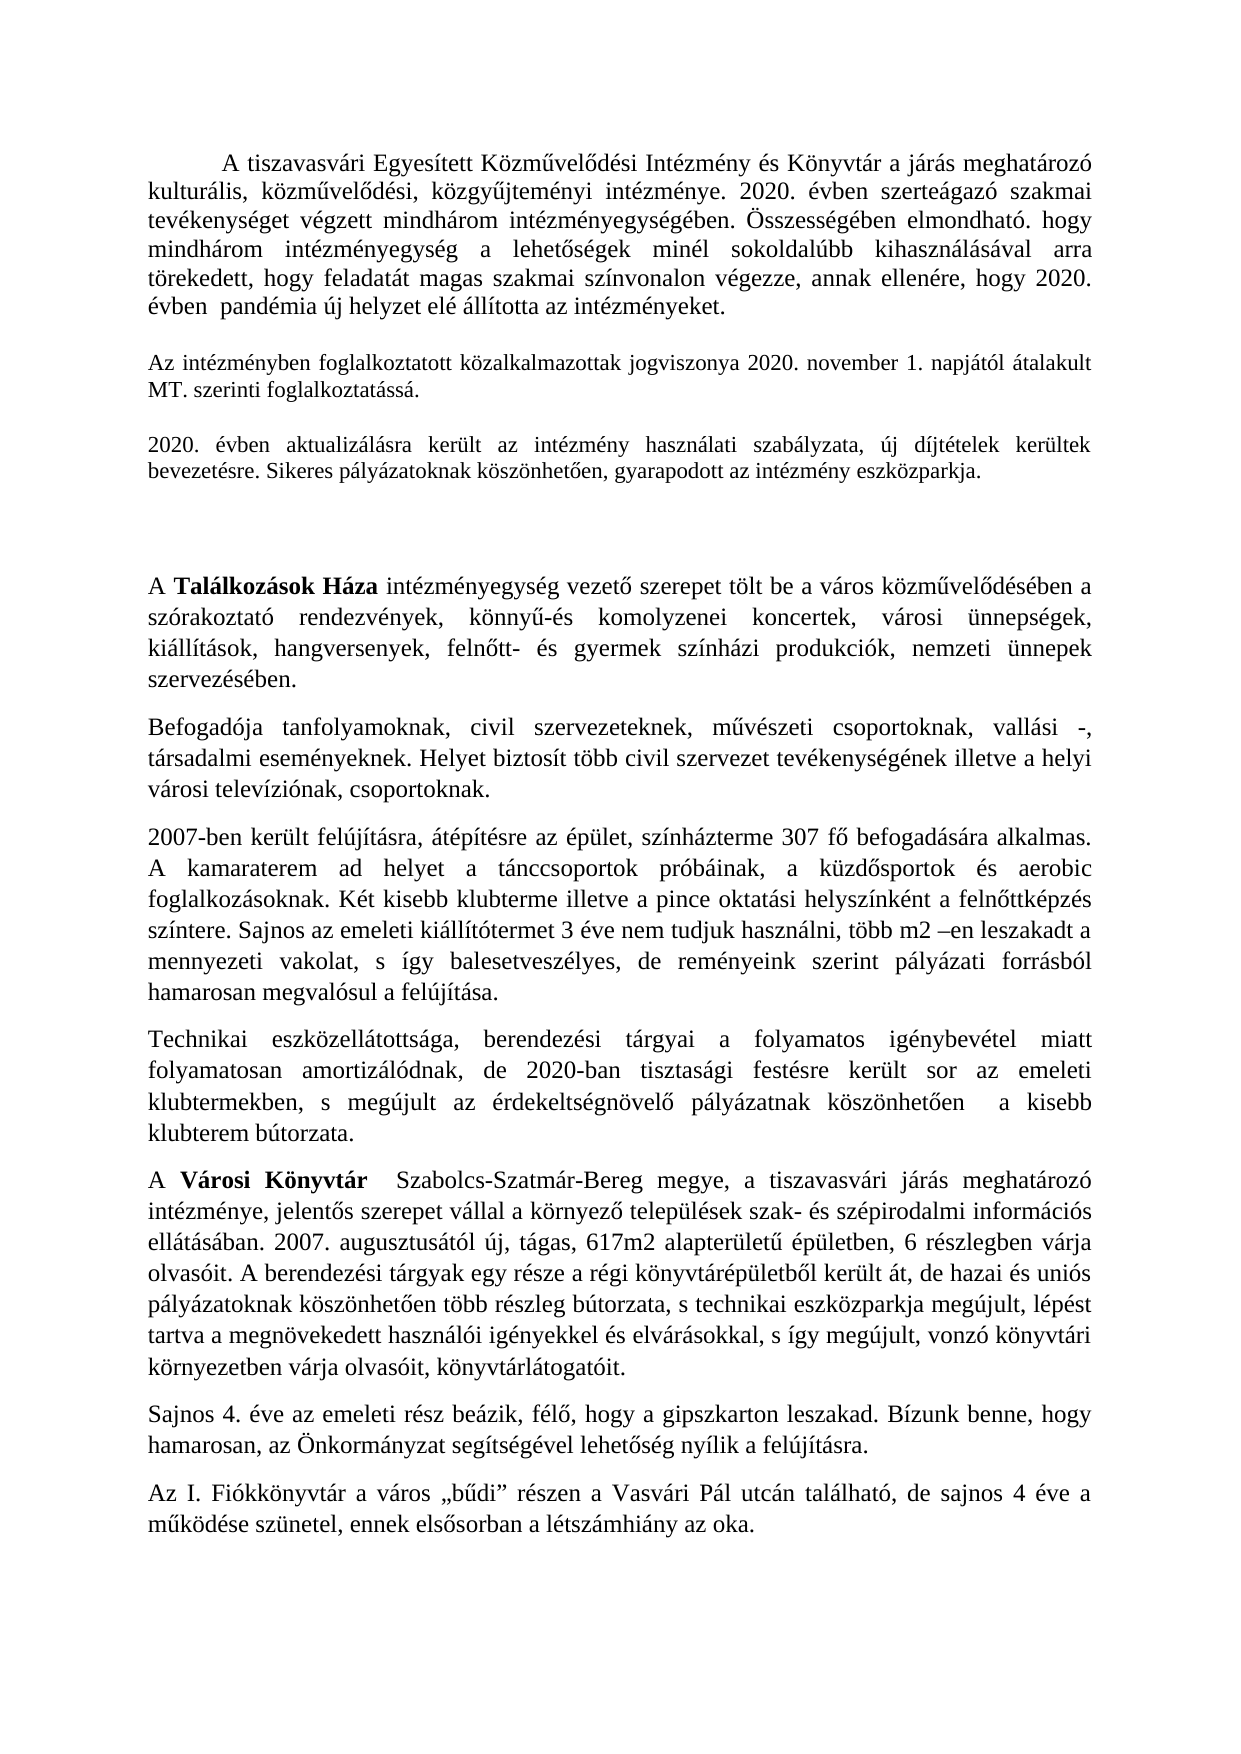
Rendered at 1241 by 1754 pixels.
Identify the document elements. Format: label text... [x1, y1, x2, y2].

text Befogadója tanfolyamoknak, civil szervezeteknek, művészeti csoportoknak, vallási -, társadalmi eseményeknek. Helyet biztosít több civil szervezet tevékenységének illetve a helyi városi televíziónak, csoportoknak. [148, 712, 1093, 803]
text Sajnos 4. éve az emeleti rész beázik, félő, hogy a gipszkarton leszakad. Bízunk benne, hogy hamarosan, az Önkormányzat segítségével lehetőség nyílik a felújításra. [148, 1399, 1093, 1459]
text 2020. évben aktualizálásra került az intézmény használati szabályzata, új díjtételek kerültek bevezetésre. Sikeres pályázatoknak köszönhetően, gyarapodott az intézmény eszközparkja. [148, 431, 1093, 484]
text Az I. Fiókkönyvtár a város „bűdi” részen a Vasvári Pál utcán található, de sajnos 4 éve a működése szünetel, ennek elsősorban a létszámhiány az oka. [148, 1478, 1093, 1538]
text 2007-ben került felújításra, átépítésre az épület, színházterme 307 fő befogadására alkalmas. A kamaraterem ad helyet a tánccsoportok próbáinak, a küzdősportok és aerobic foglalkozásoknak. Két kisebb klubterme illetve a pince oktatási helyszínként a felnőttképzés színtere. Sajnos az emeleti kiállítótermet 3 éve nem tudjuk használni, több m2 –en leszakadt a mennyezeti vakolat, s így balesetveszélyes, de reményeink szerint pályázati forrásból hamarosan megvalósul a felújítása. [148, 822, 1093, 1006]
text Technikai eszközellátottsága, berendezési tárgyai a folyamatos igénybevétel miatt folyamatosan amortizálódnak, de 2020-ban tisztasági festésre került sor az emeleti klubtermekben, s megújult az érdekeltségnövelő pályázatnak köszönhetően a kisebb klubterem bútorzata. [148, 1024, 1093, 1146]
text A Városi Könyvtár Szabolcs-Szatmár-Bereg megye, a tiszavasvári járás meghatározó intézménye, jelentős szerepet vállal a környező települések szak- és szépirodalmi információs ellátásában. 2007. augusztusától új, tágas, 617m2 alapterületű épületben, 6 részlegben várja olvasóit. A berendezési tárgyak egy része a régi könyvtárépületből került át, de hazai és uniós pályázatoknak köszönhetően több részleg bútorzata, s technikai eszközparkja megújult, lépést tartva a megnövekedett használói igényekkel és elvárásokkal, s így megújult, vonzó könyvtári környezetben várja olvasóit, könyvtárlátogatóit. [148, 1165, 1093, 1380]
text A Találkozások Háza intézményegység vezető szerepet tölt be a város közművelődésében a szórakoztató rendezvények, könnyű-és komolyzenei koncertek, városi ünnepségek, kiállítások, hangversenyek, felnőtt- és gyermek színházi produkciók, nemzeti ünnepek szervezésében. [148, 571, 1093, 693]
text A tiszavasvári Egyesített Közművelődési Intézmény és Könyvtár a járás meghatározó kulturális, közművelődési, közgyűjteményi intézménye. 2020. évben szerteágazó szakmai tevékenységet végzett mindhárom intézményegységében. Összességében elmondható. hogy mindhárom intézményegység a lehetőségek minél sokoldalúbb kihasználásával arra törekedett, hogy feladatát magas szakmai színvonalon végezze, annak ellenére, hogy 2020. évben pandémia új helyzet elé állította az intézményeket. [148, 148, 1093, 320]
text Az intézményben foglalkoztatott közalkalmazottak jogviszonya 2020. november 1. napjától átalakult MT. szerinti foglalkoztatássá. [148, 349, 1093, 402]
